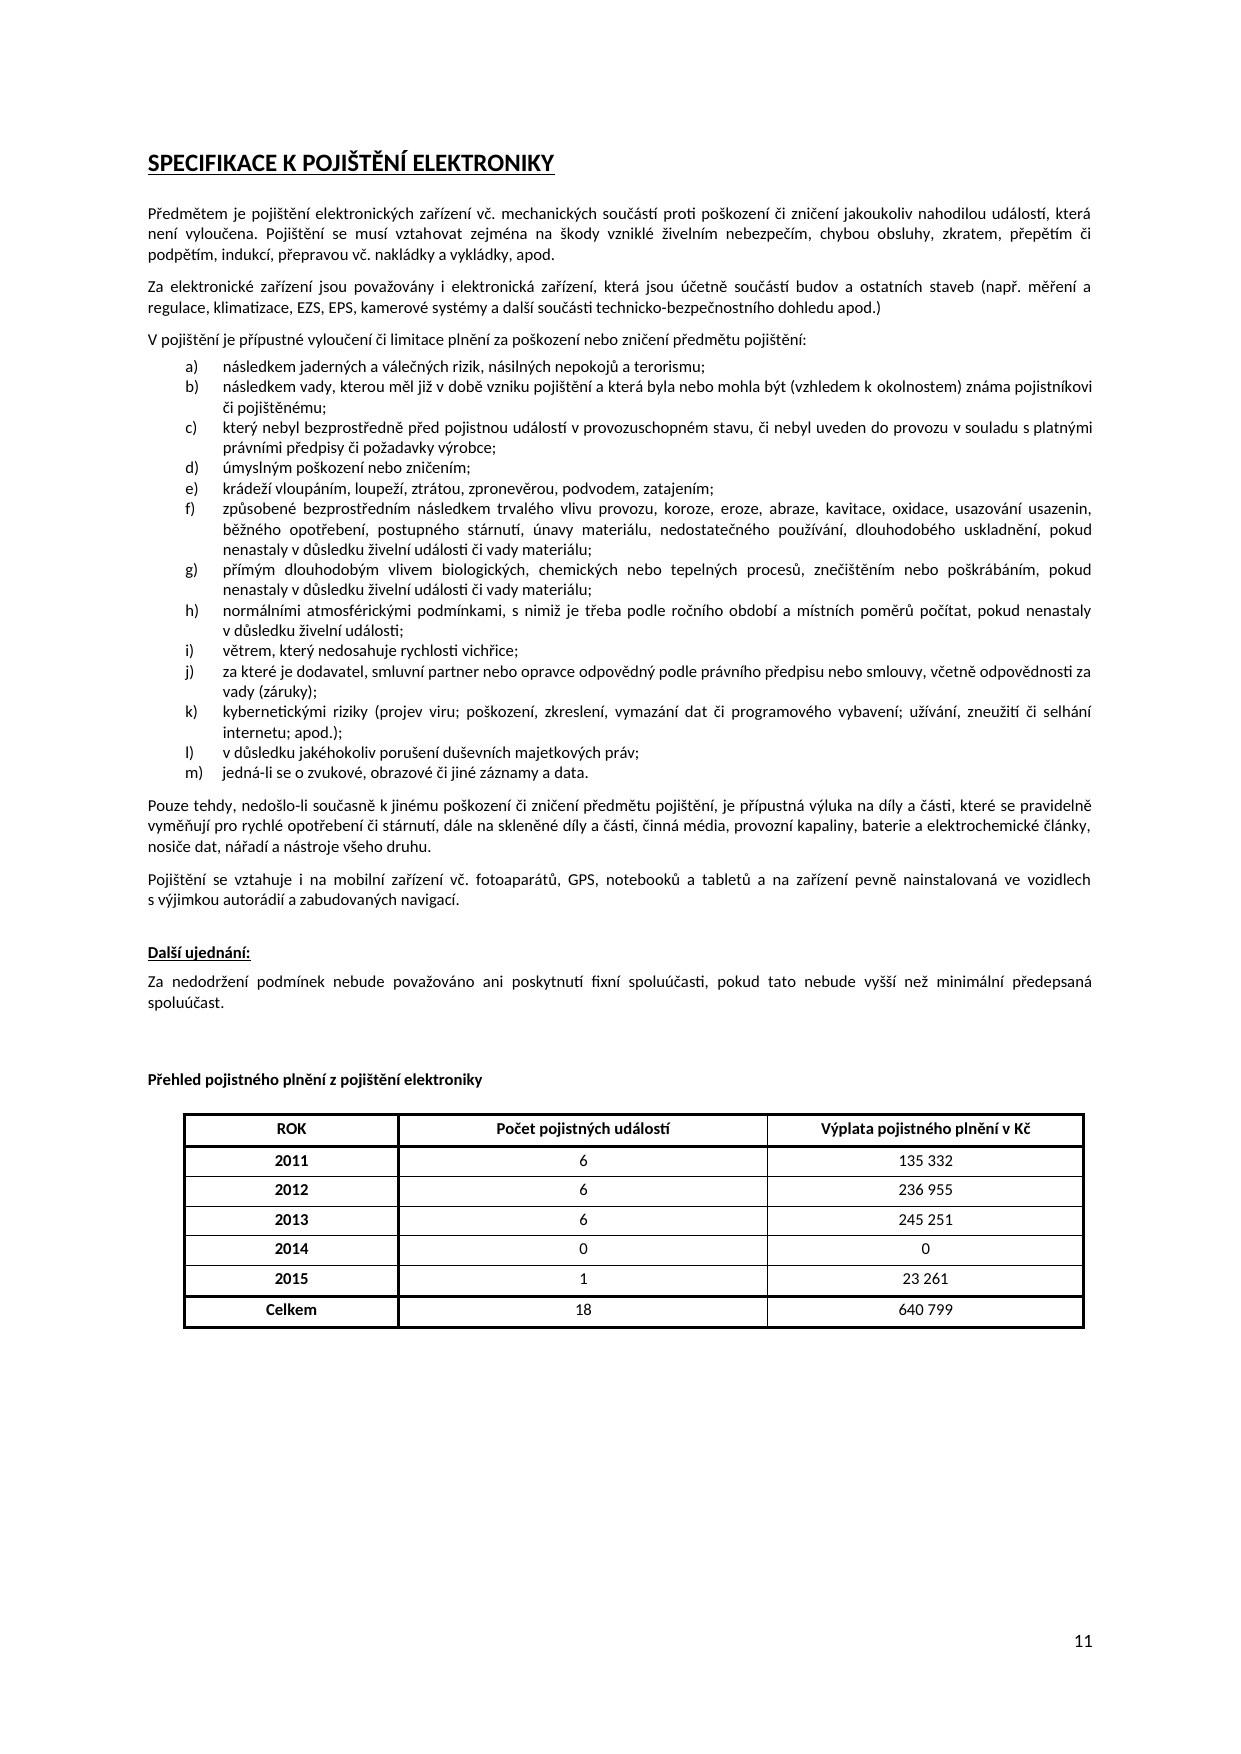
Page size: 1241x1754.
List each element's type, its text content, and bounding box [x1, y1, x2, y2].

table_cell 135 332 [768, 1148, 1082, 1176]
list jedná-li se o zvukové, obrazové či jiné záznamy a data. [185, 762, 1093, 783]
table_cell 2012 [186, 1177, 397, 1206]
table_header Výplata pojistného plnění v Kč [768, 1116, 1082, 1145]
text Přehled pojistného plnění z pojištění elektroniky [148, 1069, 1093, 1089]
table_cell 236 955 [768, 1177, 1082, 1206]
text Předmětem je pojištění elektronických zařízení vč. mechanických součástí proti poškození či zničení jakoukoliv nahodilou událostí, která není vyloučena. Pojištění se musí vztahovat zejména na škody vzniklé živelním nebezpečím, chybou obsluhy, zkratem, přepětím či podpětím, indukcí, přepravou vč. nakládky a vykládky, apod. [148, 203, 1093, 264]
list normálními atmosférickými podmínkami, s nimiž je třeba podle ročního období a místních poměrů počítat, pokud nenastaly v důsledku živelní události; [185, 600, 1093, 641]
list za které je dodavatel, smluvní partner nebo opravce odpovědný podle právního předpisu nebo smlouvy, včetně odpovědnosti za vady (záruky); [185, 661, 1093, 702]
list úmyslným poškození nebo zničením; [185, 458, 1093, 478]
table_cell 2015 [186, 1266, 397, 1294]
list následkem vady, kterou měl již v době vzniku pojištění a která byla nebo mohla být (vzhledem k okolnostem) známa pojistníkovi či pojištěnému; [185, 377, 1093, 417]
table_cell Celkem [186, 1298, 397, 1326]
table_cell 2014 [186, 1236, 397, 1265]
text Další ujednání: [148, 942, 1093, 962]
text Pojištění se vztahuje i na mobilní zařízení vč. fotoaparátů, GPS, notebooků a tabletů a na zařízení pevně nainstalovaná ve vozidlech s výjimkou autorádií a zabudovaných navigací. [148, 869, 1093, 909]
table_cell 1 [400, 1266, 767, 1294]
table_cell 2011 [186, 1148, 397, 1176]
table_cell 245 251 [768, 1207, 1082, 1235]
table_cell 0 [768, 1236, 1082, 1265]
list který nebyl bezprostředně před pojistnou událostí v provozuschopném stavu, či nebyl uveden do provozu v souladu s platnými právními předpisy či požadavky výrobce; [185, 417, 1093, 458]
table_cell 640 799 [768, 1298, 1082, 1326]
text Za nedodržení podmínek nebude považováno ani poskytnutí fixní spoluúčasti, pokud tato nebude vyšší než minimální předepsaná spoluúčast. [148, 972, 1093, 1012]
table_cell 6 [400, 1148, 767, 1176]
text V pojištění je přípustné vyloučení či limitace plnění za poškození nebo zničení předmětu pojištění: [148, 330, 1093, 350]
text Za elektronické zařízení jsou považovány i elektronická zařízení, která jsou účetně součástí budov a ostatních staveb (např. měření a regulace, klimatizace, EZS, EPS, kamerové systémy a další součásti technicko-bezpečnostního dohledu apod.) [148, 277, 1093, 317]
text Pouze tehdy, nedošlo-li současně k jinému poškození či zničení předmětu pojištění, je přípustná výluka na díly a části, které se pravidelně vyměňují pro rychlé opotřebení či stárnutí, dále na skleněné díly a části, činná média, provozní kapaliny, baterie a elektrochemické články, nosiče dat, nářadí a nástroje všeho druhu. [148, 795, 1093, 856]
list kybernetickými riziky (projev viru; poškození, zkreslení, vymazání dat či programového vybavení; užívání, zneužití či selhání internetu; apod.); [185, 702, 1093, 742]
list krádeží vloupáním, loupeží, ztrátou, zpronevěrou, podvodem, zatajením; [185, 478, 1093, 498]
table_cell 18 [400, 1298, 767, 1326]
text SPECIFIKACE K POJIŠTĚNÍ ELEKTRONIKY [148, 148, 1093, 178]
list následkem jaderných a válečných rizik, násilných nepokojů a terorismu; [185, 356, 1093, 377]
table_cell 6 [400, 1177, 767, 1206]
table_header Počet pojistných událostí [400, 1116, 767, 1145]
table_cell 0 [400, 1236, 767, 1265]
table_cell 2013 [186, 1207, 397, 1235]
list větrem, který nedosahuje rychlosti vichřice; [185, 641, 1093, 661]
list v důsledku jakéhokoliv porušení duševních majetkových práv; [185, 742, 1093, 762]
list způsobené bezprostředním následkem trvalého vlivu provozu, koroze, eroze, abraze, kavitace, oxidace, usazování usazenin, běžného opotřebení, postupného stárnutí, únavy materiálu, nedostatečného používání, dlouhodobého uskladnění, pokud nenastaly v důsledku živelní události či vady materiálu; [185, 498, 1093, 559]
table_cell 6 [400, 1207, 767, 1235]
table_header ROK [186, 1116, 397, 1145]
table_cell 23 261 [768, 1266, 1082, 1294]
list přímým dlouhodobým vlivem biologických, chemických nebo tepelných procesů, znečištěním nebo poškrábáním, pokud nenastaly v důsledku živelní události či vady materiálu; [185, 559, 1093, 600]
